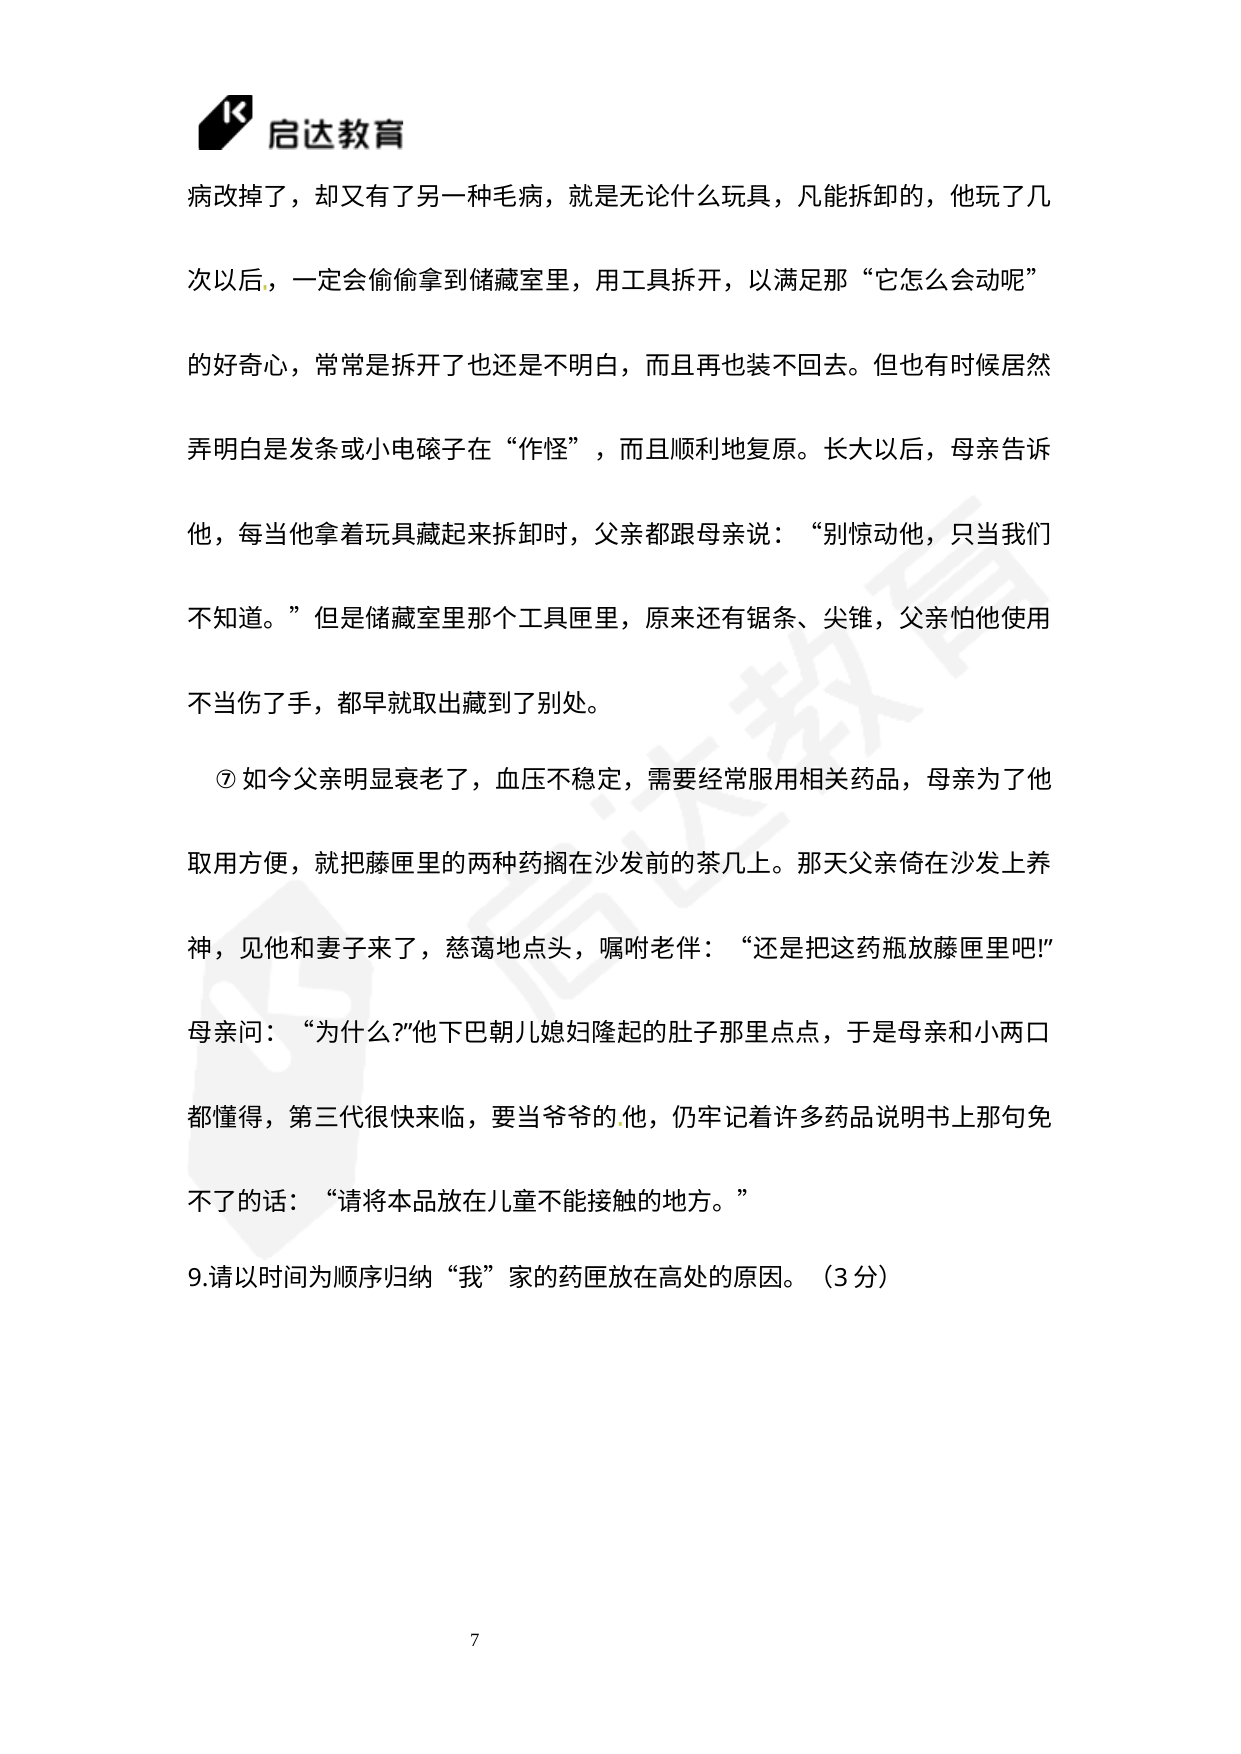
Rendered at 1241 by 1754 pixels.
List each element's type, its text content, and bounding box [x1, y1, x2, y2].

picture [198, 95, 404, 150]
text ⑦如今父亲明显衰老了，血压不稳定，需要经常服用相关药品，母亲为了他取用方便，就把藤匣里的两种药搁在沙发前的茶几上。那天父亲倚在沙发上养神，见他和妻子来了，慈蔼地点头，嘱咐老伴：“还是把这药瓶放藤匣里吧!”母亲问：“为什么?”他下巴朝儿媳妇隆起的肚子那里点点，于是母亲和小两口都懂得，第三代很快来临，要当爷爷的他，仍牢记着许多药品说明书上那句免不了的话：“请将本品放在儿童不能接触的地方。” [187, 745, 1053, 1232]
text 9.请以时间为顺序归纳“我”家的药匣放在高处的原因。（3分） [187, 1243, 1053, 1308]
